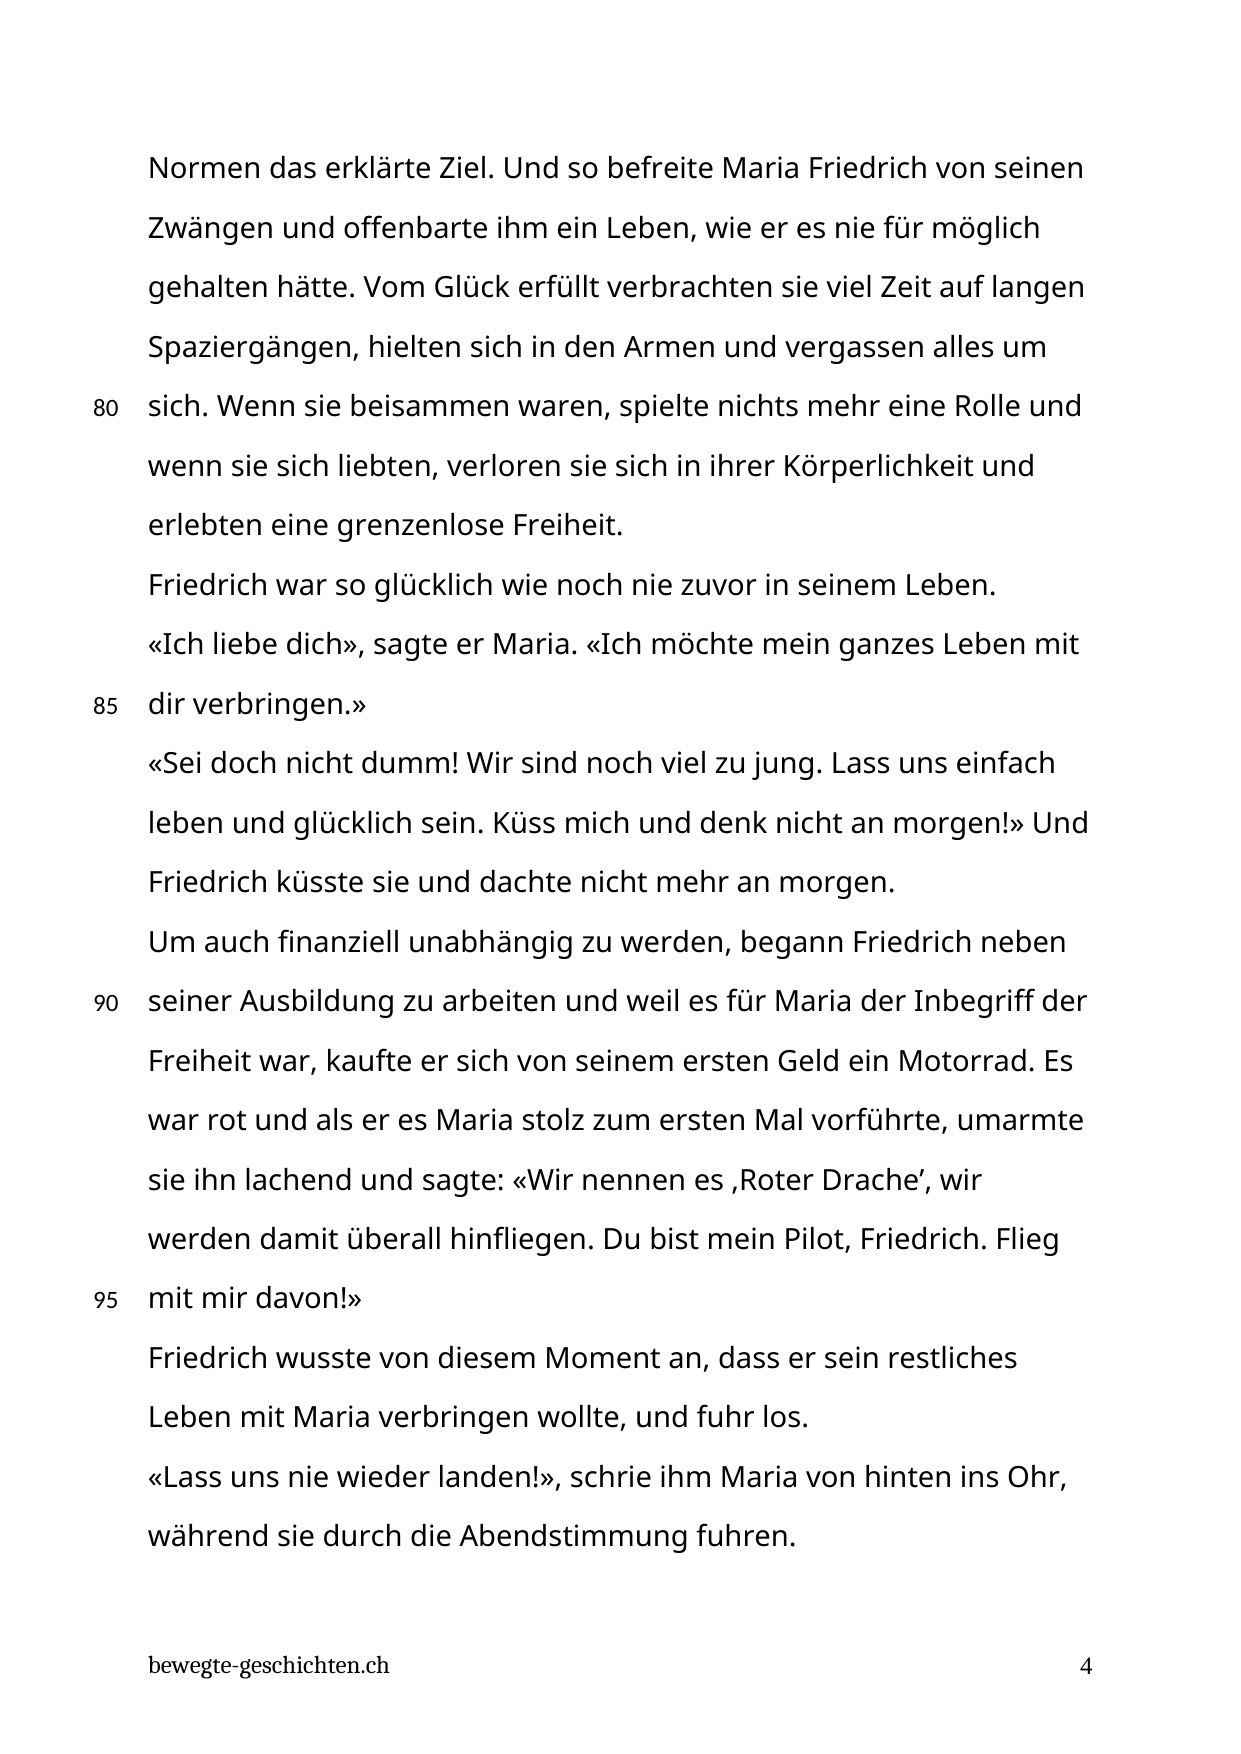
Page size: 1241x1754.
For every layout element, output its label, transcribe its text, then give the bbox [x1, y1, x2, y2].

text «Lass uns nie wieder landen!», schrie ihm Maria von hinten ins Ohr, während sie durch die Abendstimmung fuhren. [148, 1456, 1092, 1555]
text Friedrich wusste von diesem Moment an, dass er sein restliches Leben mit Maria verbringen wollte, und fuhr los. [148, 1337, 1092, 1436]
text «Sei doch nicht dumm! Wir sind noch viel zu jung. Lass uns einfach leben und glücklich sein. Küss mich und denk nicht an morgen!» Und Friedrich küsste sie und dachte nicht mehr an morgen. [148, 742, 1092, 901]
text «Ich liebe dich», sagte er Maria. «Ich möchte mein ganzes Leben mit dir verbringen.» [148, 623, 1092, 723]
text Um auch finanziell unabhängig zu werden, begann Friedrich neben seiner Ausbildung zu arbeiten und weil es für Maria der Inbegriff der Freiheit war, kaufte er sich von seinem ersten Geld ein Motorrad. Es war rot und als er es Maria stolz zum ersten Mal vorführte, umarmte sie ihn lachend und sagte: «Wir nennen es ‚Roter Drache’, wir werden damit überall hinfliegen. Du bist mein Pilot, Friedrich. Flieg mit mir davon!» [148, 921, 1092, 1317]
text Friedrich war so glücklich wie noch nie zuvor in seinem Leben. [148, 564, 1092, 604]
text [148, 148, 1092, 544]
